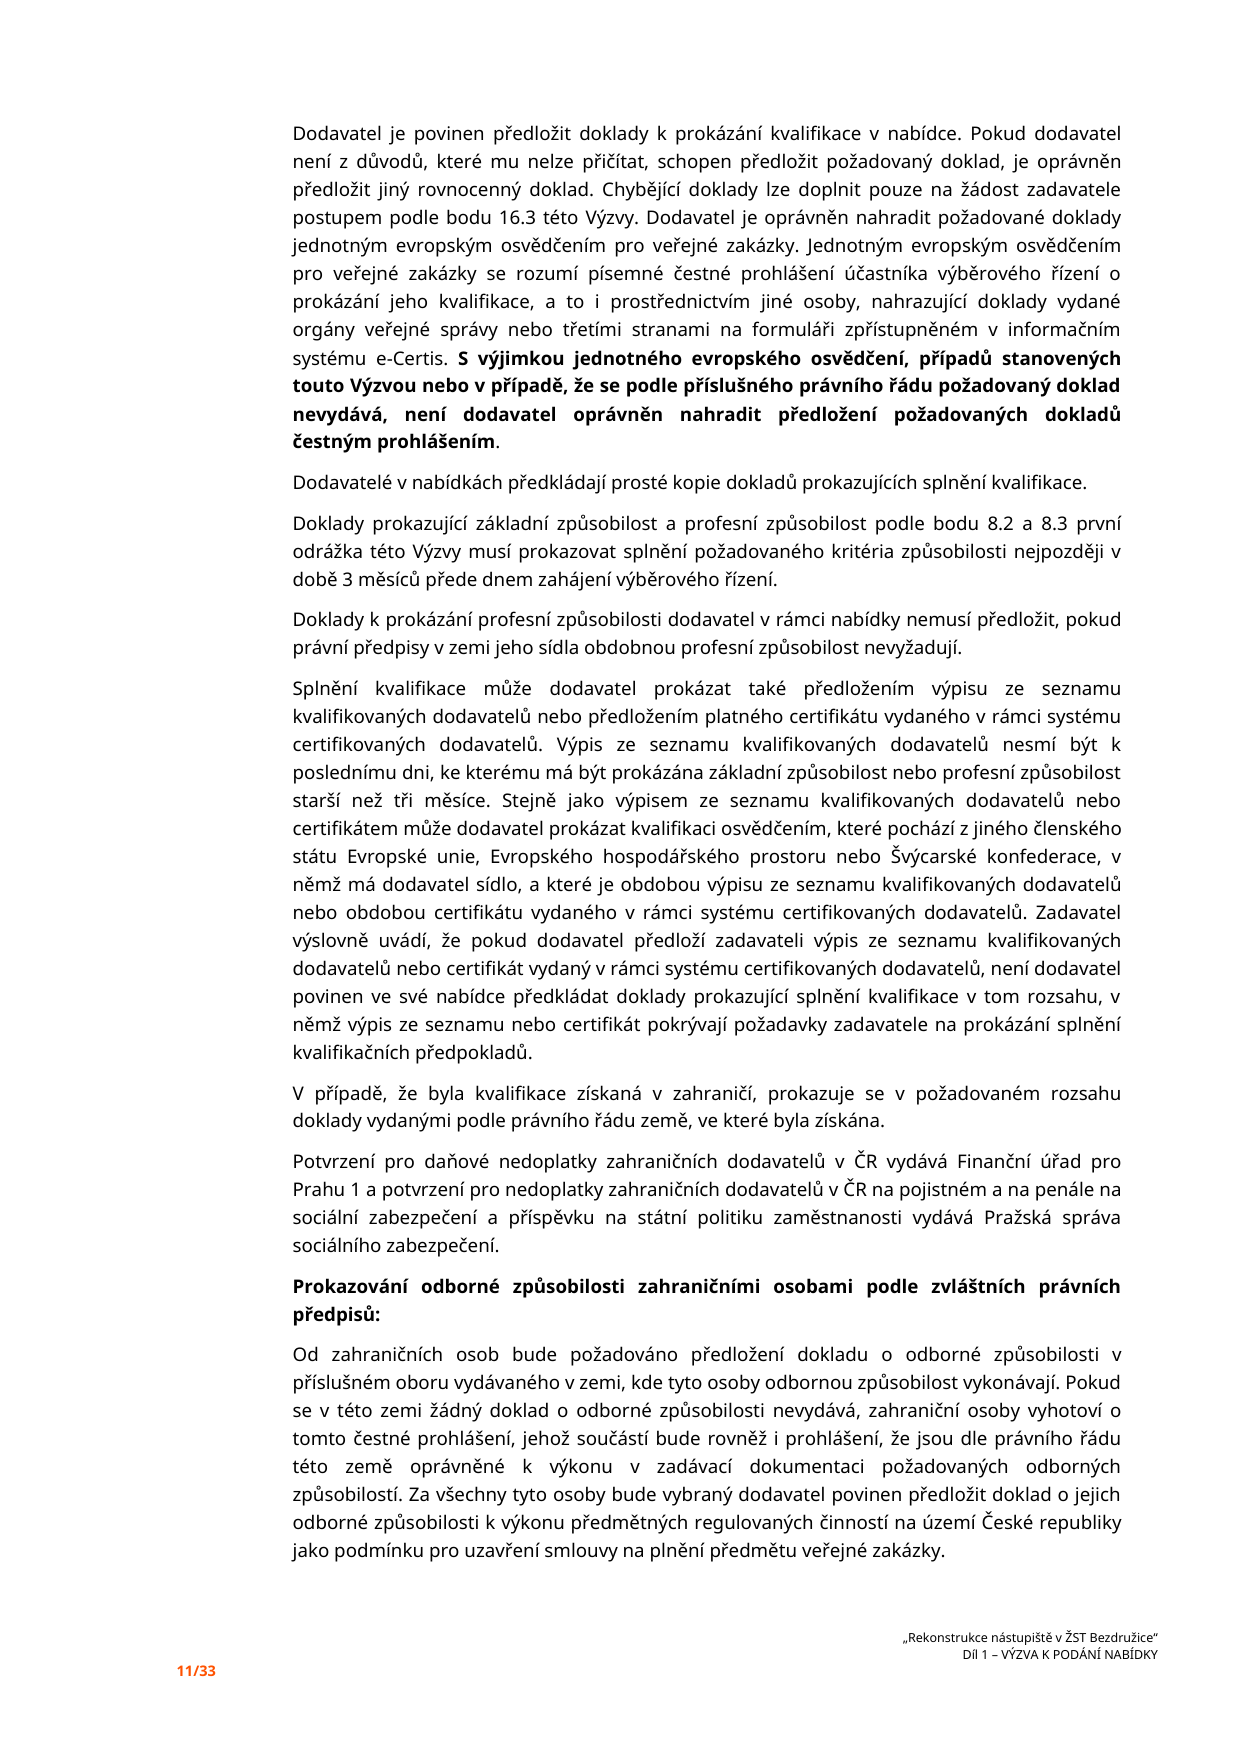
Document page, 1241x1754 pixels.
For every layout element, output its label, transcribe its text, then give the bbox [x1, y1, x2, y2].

text Doklady k prokázání profesní způsobilosti dodavatel v rámci nabídky nemusí předložit, pokud právní předpisy v zemi jeho sídla obdobnou profesní způsobilost nevyžadují. [292, 606, 1122, 660]
text Dodavatel je povinen předložit doklady k prokázání kvalifikace v nabídce. Pokud dodavatel není z důvodů, které mu nelze přičítat, schopen předložit požadovaný doklad, je oprávněn předložit jiný rovnocenný doklad. Chybějící doklady lze doplnit pouze na žádost zadavatele postupem podle bodu 16.3 této Výzvy. Dodavatel je oprávněn nahradit požadované doklady jednotným evropským osvědčením pro veřejné zakázky. Jednotným evropským osvědčením pro veřejné zakázky se rozumí písemné čestné prohlášení účastníka výběrového řízení o prokázání jeho kvalifikace, a to i prostřednictvím jiné osoby, nahrazující doklady vydané orgány veřejné správy nebo třetími stranami na formuláři zpřístupněném v informačním systému e-Certis. S výjimkou jednotného evropského osvědčení, případů stanovených touto Výzvou nebo v případě, že se podle příslušného právního řádu požadovaný doklad nevydává, není dodavatel oprávněn nahradit předložení požadovaných dokladů čestným prohlášením. [292, 121, 1122, 454]
text Splnění kvalifikace může dodavatel prokázat také předložením výpisu ze seznamu kvalifikovaných dodavatelů nebo předložením platného certifikátu vydaného v rámci systému certifikovaných dodavatelů. Výpis ze seznamu kvalifikovaných dodavatelů nesmí být k poslednímu dni, ke kterému má být prokázána základní způsobilost nebo profesní způsobilost starší než tři měsíce. Stejně jako výpisem ze seznamu kvalifikovaných dodavatelů nebo certifikátem může dodavatel prokázat kvalifikaci osvědčením, které pochází z jiného členského státu Evropské unie, Evropského hospodářského prostoru nebo Švýcarské konfederace, v němž má dodavatel sídlo, a které je obdobou výpisu ze seznamu kvalifikovaných dodavatelů nebo obdobou certifikátu vydaného v rámci systému certifikovaných dodavatelů. Zadavatel výslovně uvádí, že pokud dodavatel předloží zadavateli výpis ze seznamu kvalifikovaných dodavatelů nebo certifikát vydaný v rámci systému certifikovaných dodavatelů, není dodavatel povinen ve své nabídce předkládat doklady prokazující splnění kvalifikace v tom rozsahu, v němž výpis ze seznamu nebo certifikát pokrývají požadavky zadavatele na prokázání splnění kvalifikačních předpokladů. [292, 675, 1122, 1065]
text Od zahraničních osob bude požadováno předložení dokladu o odborné způsobilosti v příslušném oboru vydávaného v zemi, kde tyto osoby odbornou způsobilost vykonávají. Pokud se v této zemi žádný doklad o odborné způsobilosti nevydává, zahraniční osoby vyhotoví o tomto čestné prohlášení, jehož součástí bude rovněž i prohlášení, že jsou dle právního řádu této země oprávněné k výkonu v zadávací dokumentaci požadovaných odborných způsobilostí. Za všechny tyto osoby bude vybraný dodavatel povinen předložit doklad o jejich odborné způsobilosti k výkonu předmětných regulovaných činností na území České republiky jako podmínku pro uzavření smlouvy na plnění předmětu veřejné zakázky. [292, 1341, 1122, 1563]
text Potvrzení pro daňové nedoplatky zahraničních dodavatelů v ČR vydává Finanční úřad pro Prahu 1 a potvrzení pro nedoplatky zahraničních dodavatelů v ČR na pojistném a na penále na sociální zabezpečení a příspěvku na státní politiku zaměstnanosti vydává Pražská správa sociálního zabezpečení. [292, 1148, 1122, 1258]
text Prokazování odborné způsobilosti zahraničními osobami podle zvláštních právních předpisů: [292, 1273, 1122, 1326]
text V případě, že byla kvalifikace získaná v zahraničí, prokazuje se v požadovaném rozsahu doklady vydanými podle právního řádu země, ve které byla získána. [292, 1080, 1122, 1133]
text Dodavatelé v nabídkách předkládají prosté kopie dokladů prokazujících splnění kvalifikace. [292, 469, 1122, 495]
text Doklady prokazující základní způsobilost a profesní způsobilost podle bodu 8.2 a 8.3 první odrážka této Výzvy musí prokazovat splnění požadovaného kritéria způsobilosti nejpozději v době 3 měsíců přede dnem zahájení výběrového řízení. [292, 510, 1122, 591]
